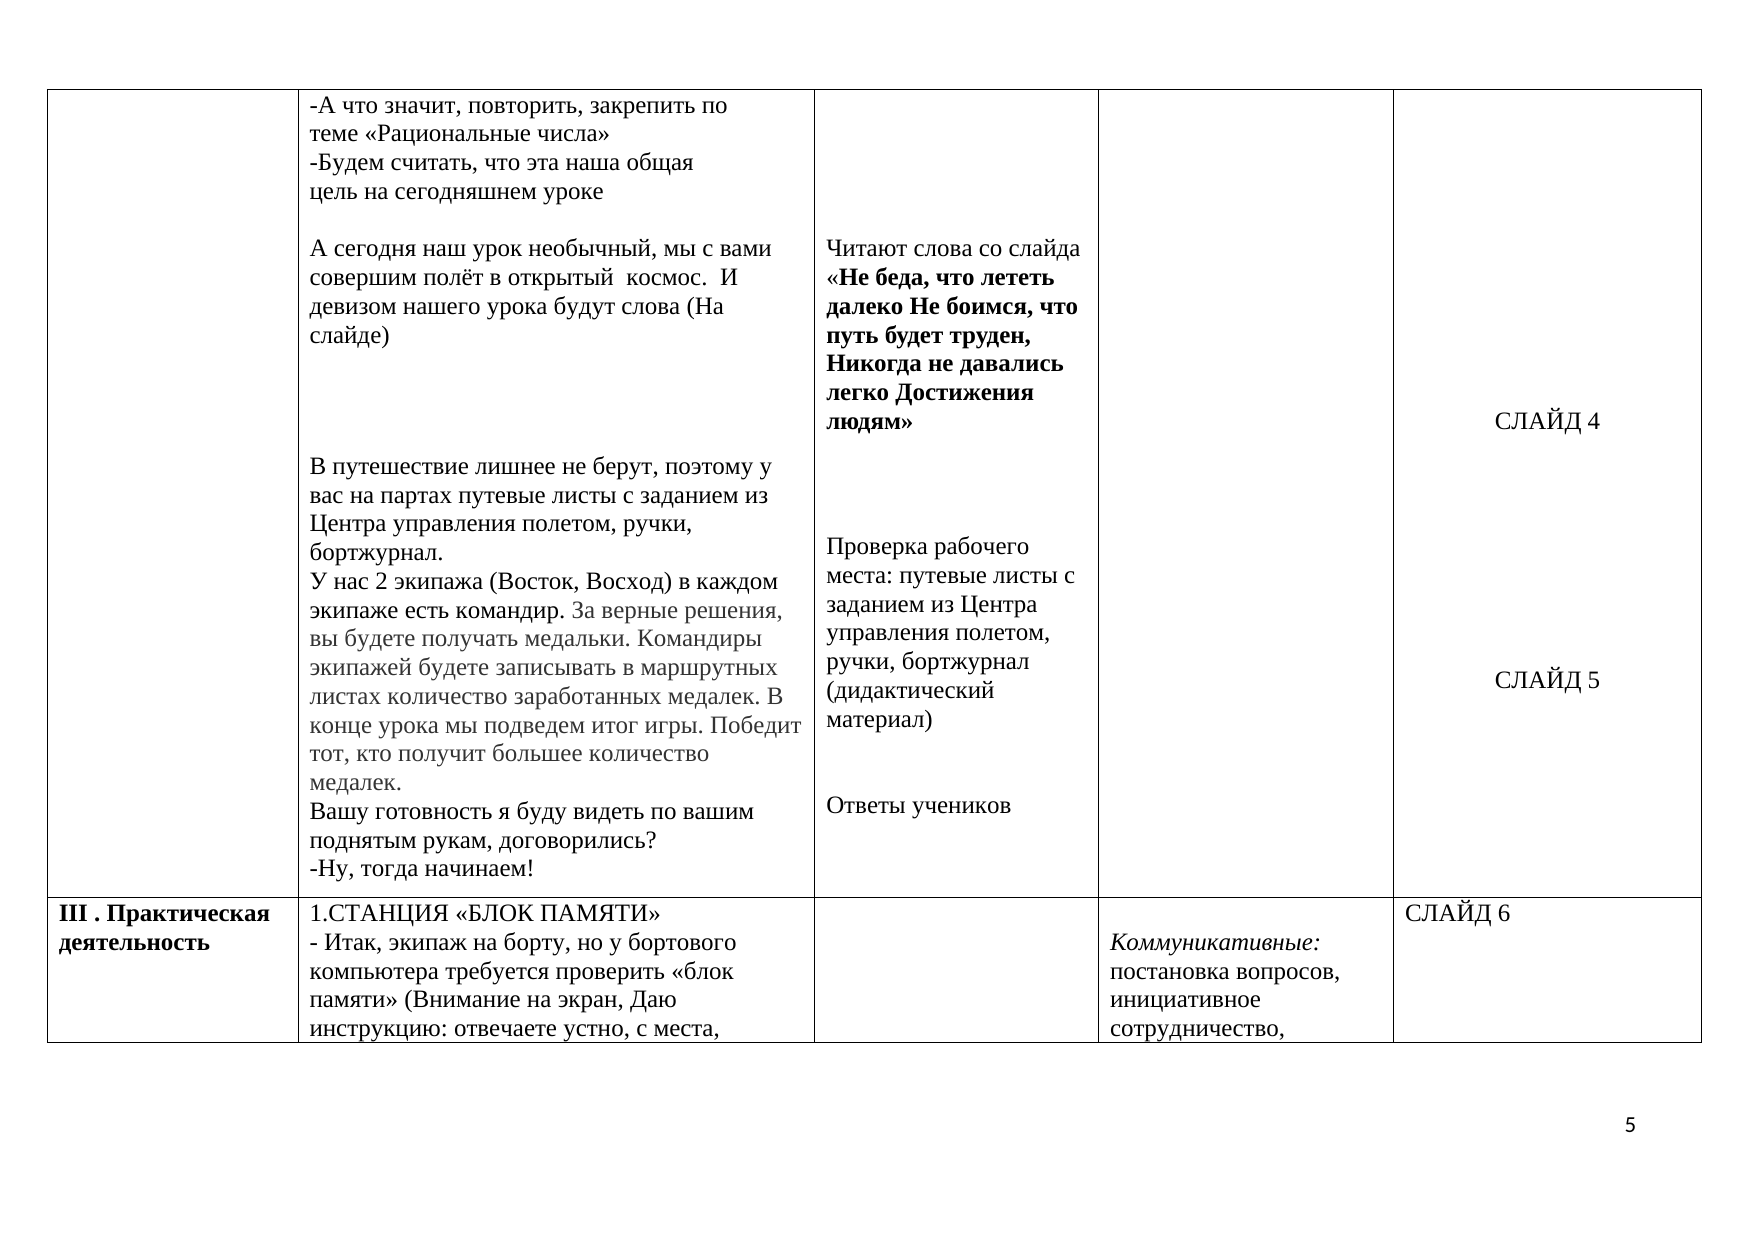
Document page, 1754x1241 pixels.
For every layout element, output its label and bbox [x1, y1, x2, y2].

table_cell [1394, 90, 1701, 897]
table_cell [299, 898, 814, 1042]
table_cell [1099, 898, 1393, 1042]
table_cell [48, 90, 298, 897]
table_cell [299, 90, 814, 897]
table_cell [48, 898, 298, 1042]
table_cell [815, 90, 1098, 897]
table_cell [1394, 898, 1701, 1042]
table_cell [815, 898, 1098, 1042]
table_cell [1099, 90, 1393, 897]
